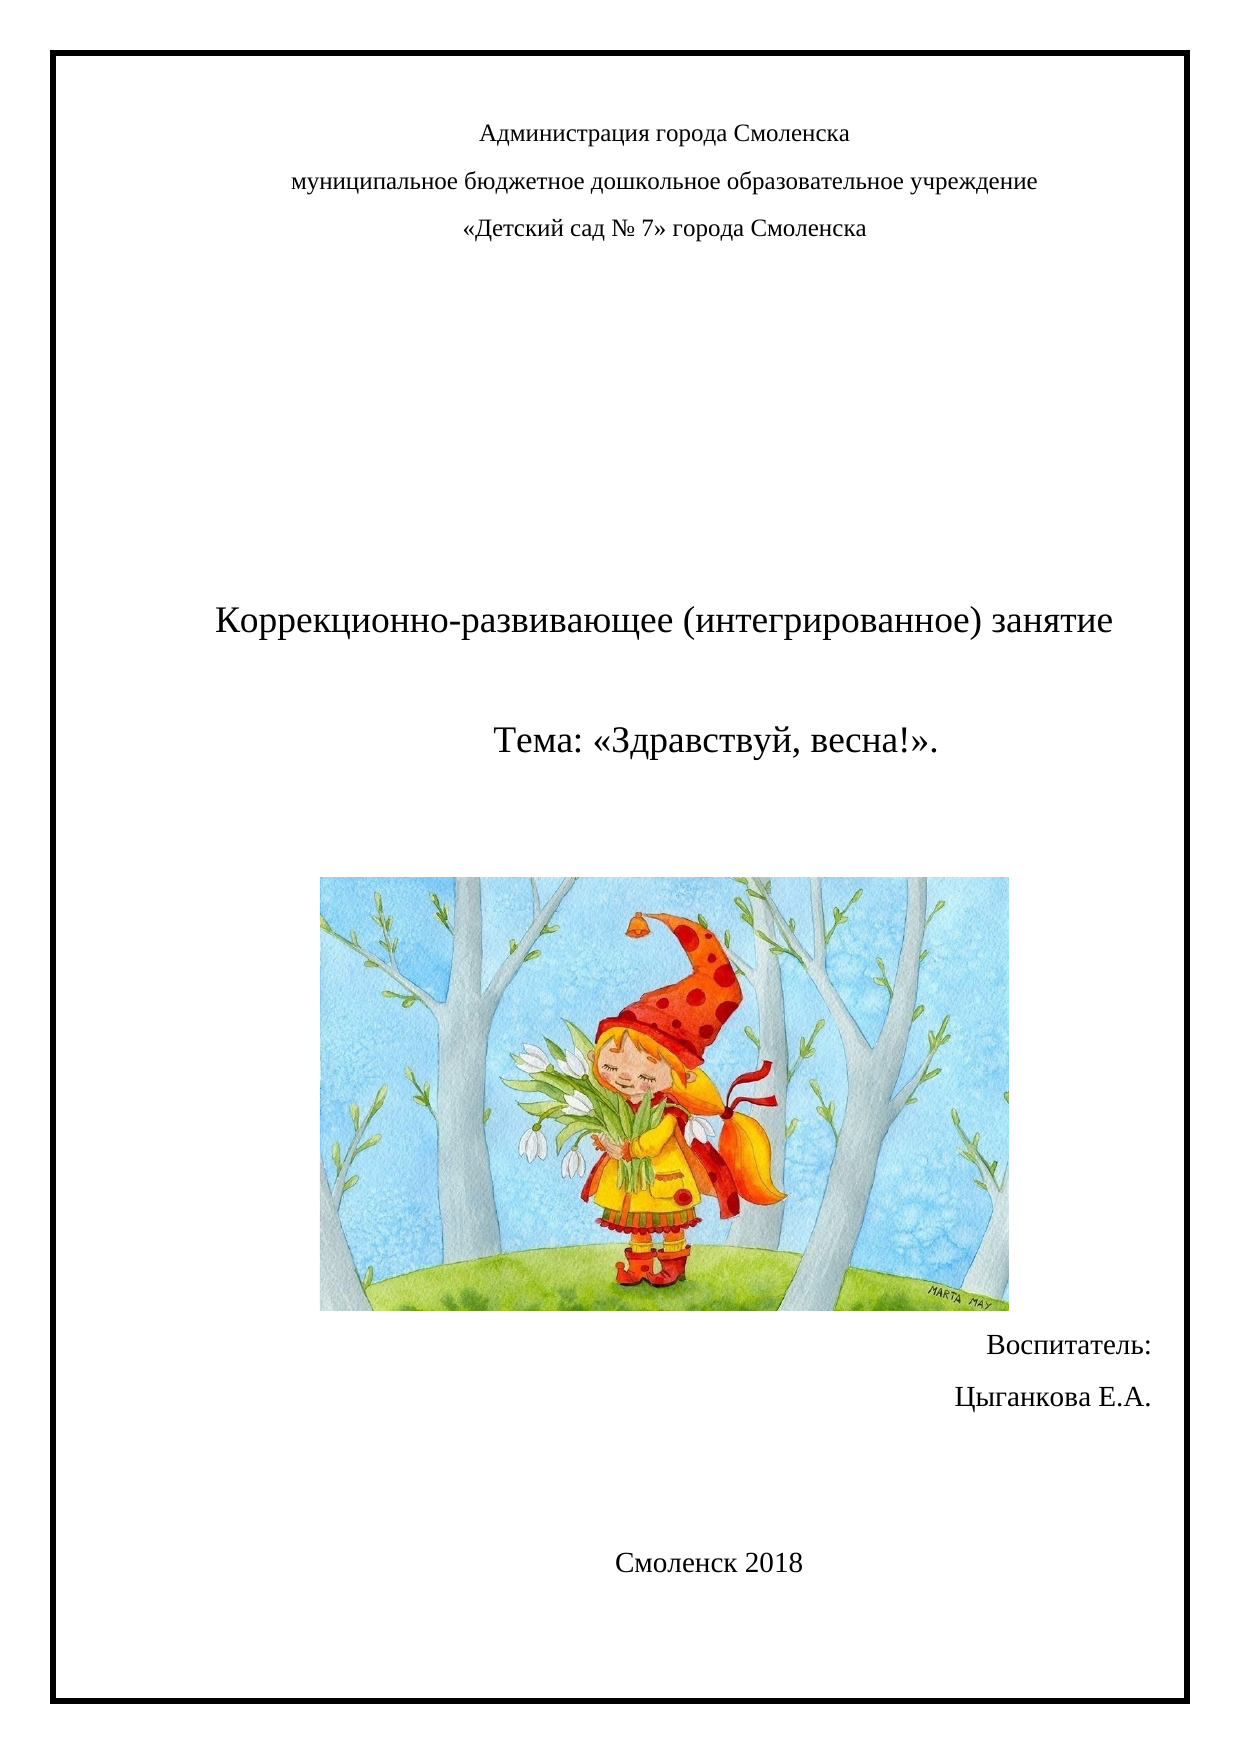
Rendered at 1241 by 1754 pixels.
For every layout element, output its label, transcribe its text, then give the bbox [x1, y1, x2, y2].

text «Детский сад № 7» города Смоленска [177, 213, 1152, 242]
text Цыганкова Е.А. [177, 1379, 1152, 1413]
text муниципальное бюджетное дошкольное образовательное учреждение [177, 166, 1152, 194]
text Воспитатель: [177, 1327, 1152, 1360]
text Смоленск 2018 [177, 1545, 1152, 1578]
text Коррекционно-развивающее (интегрированное) занятие [177, 597, 1152, 641]
picture [319, 877, 1009, 1311]
text Администрация города Смоленска [177, 118, 1152, 147]
text Тема: «Здравствуй, весна!». [177, 717, 1152, 760]
